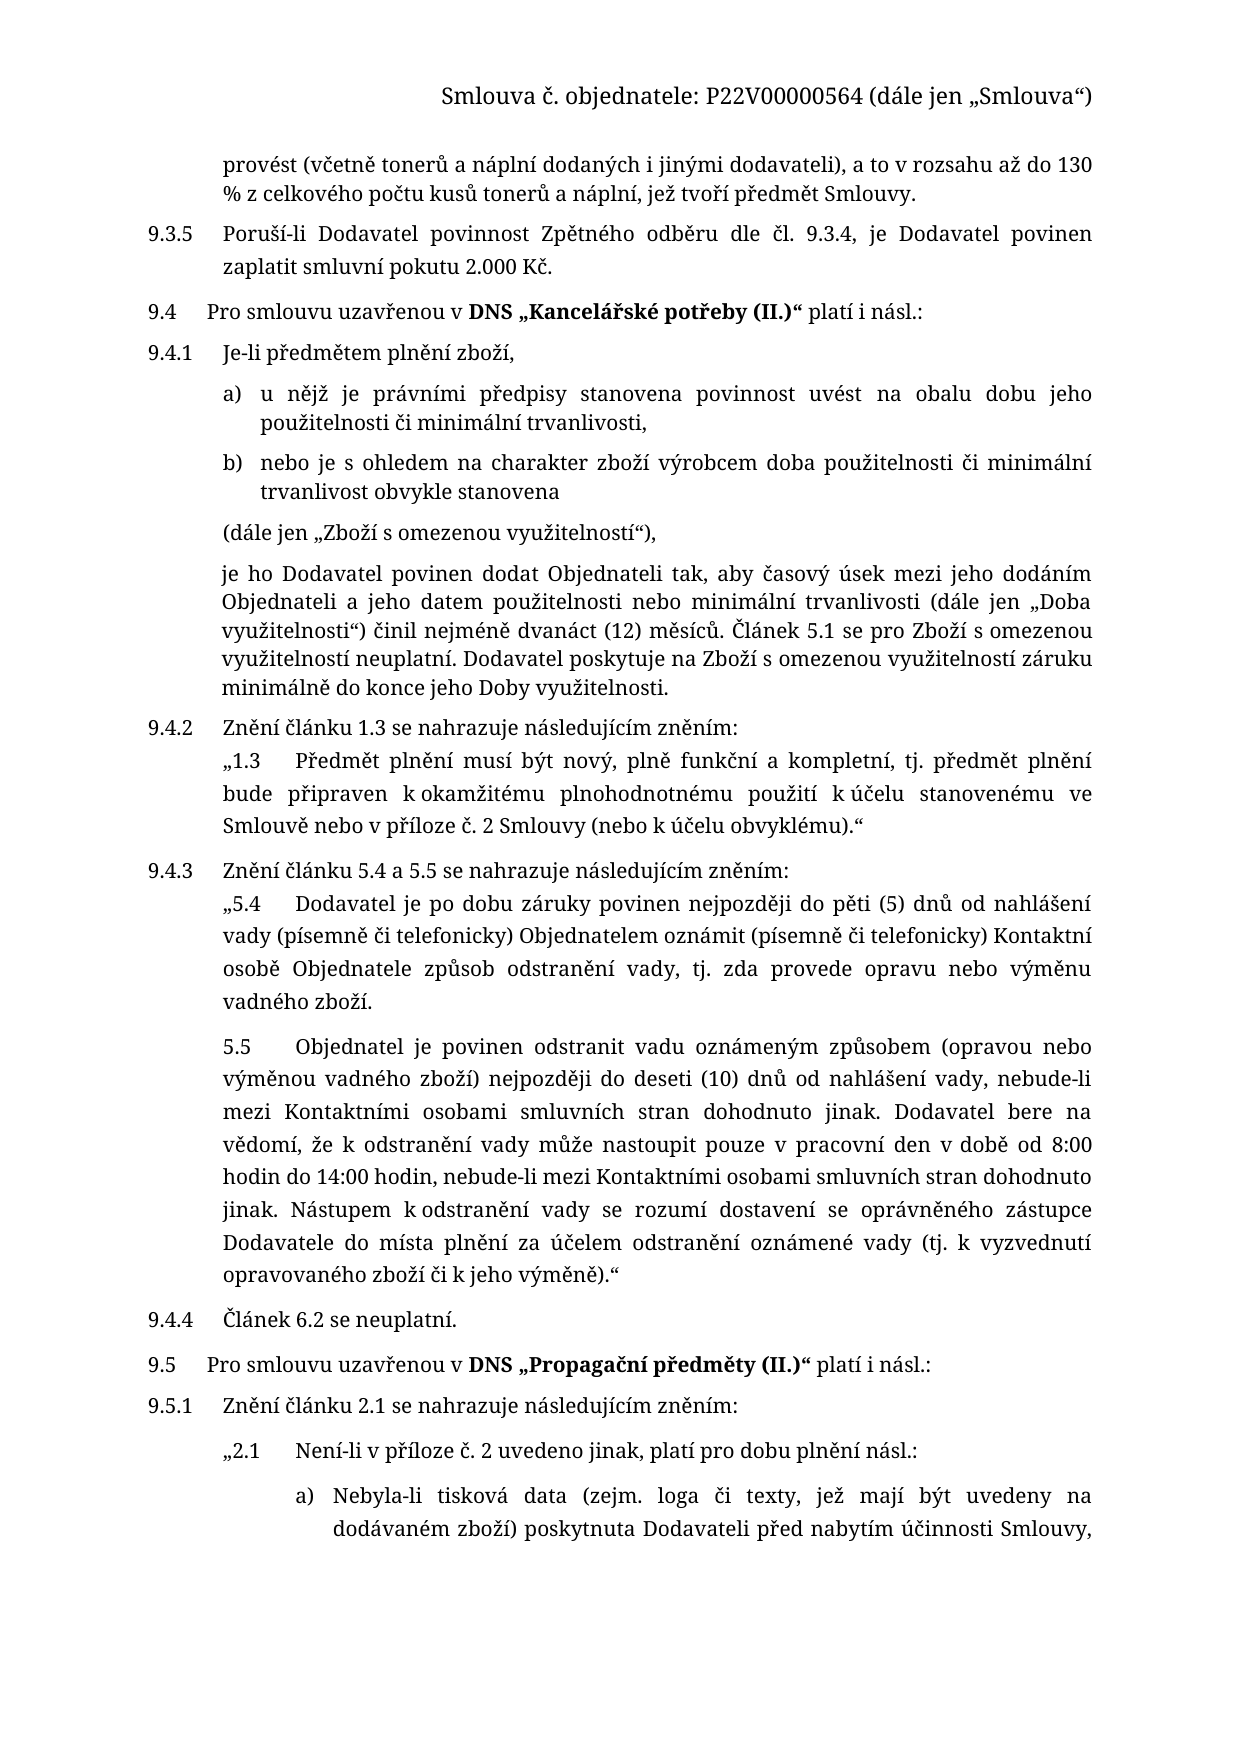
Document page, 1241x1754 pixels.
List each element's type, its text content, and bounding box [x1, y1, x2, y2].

list „5.4 Dodavatel je po dobu záruky povinen nejpozději do pěti (5) dnů od nahlášení vady (písemně či telefonicky) Objednatelem oznámit (písemně či telefonicky) Kontaktní osobě Objednatele způsob odstranění vady, tj. zda provede opravu nebo výměnu vadného zboží. [223, 889, 1093, 1015]
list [295, 1482, 1093, 1543]
list 5.5 Objednatel je povinen odstranit vadu oznámeným způsobem (opravou nebo výměnou vadného zboží) nejpozději do deseti (10) dnů od nahlášení vady, nebude-li mezi Kontaktními osobami smluvních stran dohodnuto jinak. Dodavatel bere na vědomí, že k odstranění vady může nastoupit pouze v pracovní den v době od 8:00 hodin do 14:00 hodin, nebude-li mezi Kontaktními osobami smluvních stran dohodnuto jinak. Nástupem k odstranění vady se rozumí dostavení se oprávněného zástupce Dodavatele do místa plnění za účelem odstranění oznámené vady (tj. k vyzvednutí opravovaného zboží či k jeho výměně).“ [223, 1032, 1093, 1289]
list Článek 6.2 se neuplatní. [148, 1305, 1093, 1334]
list „1.3 Předmět plnění musí být nový, plně funkční a kompletní, tj. předmět plnění bude připraven k okamžitému plnohodnotnému použití k účelu stanovenému ve Smlouvě nebo v příloze č. 2 Smlouvy (nebo k účelu obvyklému).“ [223, 746, 1093, 840]
list Znění článku 1.3 se nahrazuje následujícím zněním: [148, 713, 1093, 742]
list Znění článku 5.4 a 5.5 se nahrazuje následujícím zněním: [148, 856, 1093, 885]
list Pro smlouvu uzavřenou v DNS „Propagační předměty (II.)“ platí i násl.: [148, 1350, 1093, 1379]
list Je-li předmětem plnění zboží, [148, 338, 1093, 367]
list Pro smlouvu uzavřenou v DNS „Kancelářské potřeby (II.)“ platí i násl.: [148, 297, 1093, 326]
list u nějž je právními předpisy stanovena povinnost uvést na obalu dobu jeho použitelnosti či minimální trvanlivosti, [223, 379, 1093, 436]
list Znění článku 2.1 se nahrazuje následujícím zněním: [148, 1391, 1093, 1420]
list „2.1 Není-li v příloze č. 2 uvedeno jinak, platí pro dobu plnění násl.: [223, 1436, 1093, 1465]
text (dále jen „Zboží s omezenou využitelností“), [223, 518, 1093, 546]
list Poruší-li Dodavatel povinnost Zpětného odběru dle čl. 9.3.4, je Dodavatel povinen zaplatit smluvní pokutu 2.000 Kč. [148, 219, 1093, 281]
list nebo je s ohledem na charakter zboží výrobcem doba použitelnosti či minimální trvanlivost obvykle stanovena [223, 448, 1093, 505]
text je ho Dodavatel povinen dodat Objednateli tak, aby časový úsek mezi jeho dodáním Objednateli a jeho datem použitelnosti nebo minimální trvanlivosti (dále jen „Doba využitelnosti“) činil nejméně dvanáct (12) měsíců. Článek 5.1 se pro Zboží s omezenou využitelností neuplatní. Dodavatel poskytuje na Zboží s omezenou využitelností záruku minimálně do konce jeho Doby využitelnosti. [221, 559, 1093, 701]
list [148, 150, 1093, 207]
